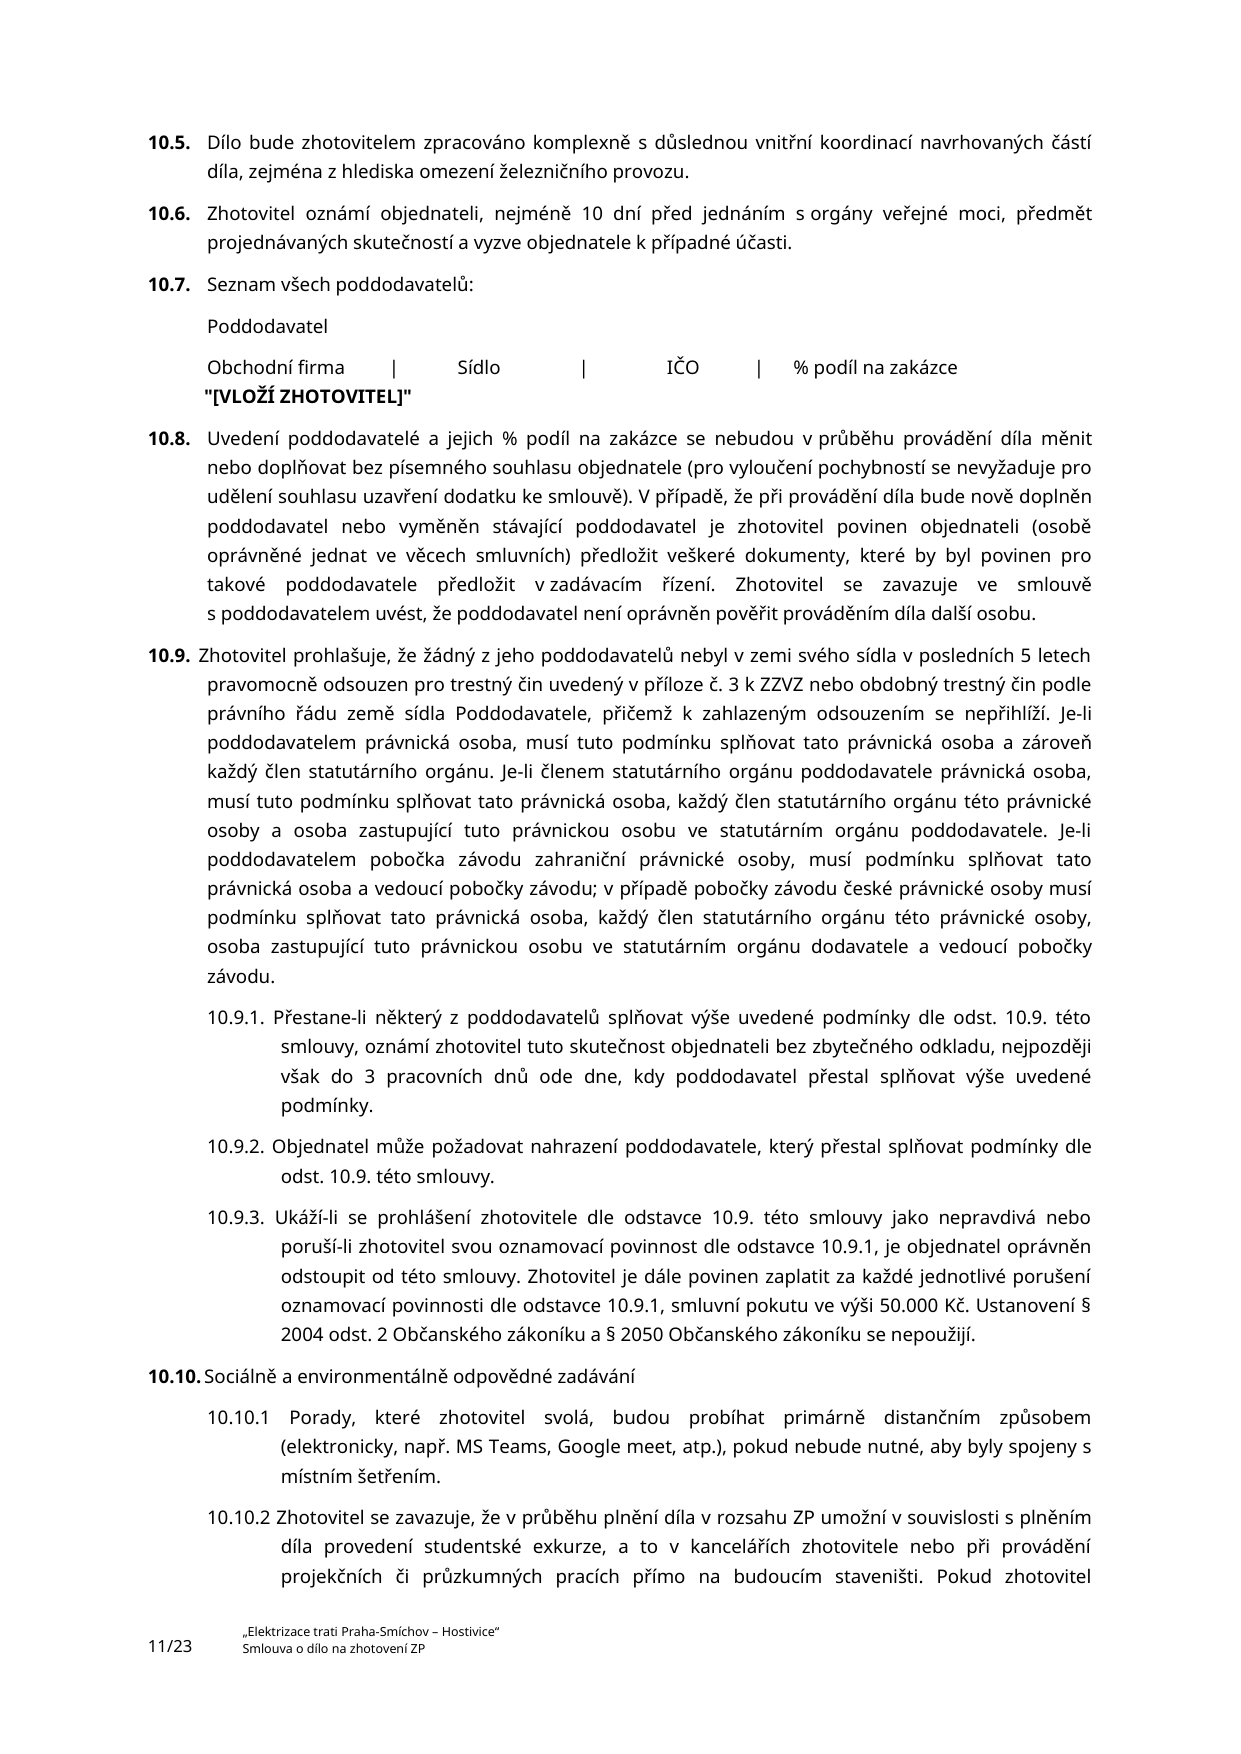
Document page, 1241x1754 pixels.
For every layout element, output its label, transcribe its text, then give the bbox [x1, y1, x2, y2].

text 10.6. Zhotovitel oznámí objednateli, nejméně 10 dní před jednáním s orgány veřejné moci, předmět projednávaných skutečností a vyzve objednatele k případné účasti. [148, 197, 1092, 256]
text 10.8. Uvedení poddodavatelé a jejich % podíl na zakázce se nebudou v průběhu provádění díla měnit nebo doplňovat bez písemného souhlasu objednatele (pro vyloučení pochybností se nevyžaduje pro udělení souhlasu uzavření dodatku ke smlouvě). V případě, že při provádění díla bude nově doplněn poddodavatel nebo vyměněn stávající poddodavatel je zhotovitel povinen objednateli (osobě oprávněné jednat ve věcech smluvních) předložit veškeré dokumenty, které by byl povinen pro takové poddodavatele předložit v zadávacím řízení. Zhotovitel se zavazuje ve smlouvě s poddodavatelem uvést, že poddodavatel není oprávněn pověřit prováděním díla další osobu. [148, 422, 1092, 626]
text 10.9.1. Přestane-li některý z poddodavatelů splňovat výše uvedené podmínky dle odst. 10.9. této smlouvy, oznámí zhotovitel tuto skutečnost objednateli bez zbytečného odkladu, nejpozději však do 3 pracovních dnů ode dne, kdy poddodavatel přestal splňovat výše uvedené podmínky. [207, 1001, 1092, 1118]
text Poddodavatel [204, 310, 1092, 339]
text 10.10. Sociálně a environmentálně odpovědné zadávání [148, 1360, 1092, 1389]
text Obchodní firma | Sídlo | IČO | % podíl na zakázce [151, 351, 1092, 381]
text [207, 1501, 1092, 1589]
text 10.10.1 Porady, které zhotovitel svolá, budou probíhat primárně distančním způsobem (elektronicky, např. MS Teams, Google meet, atp.), pokud nebude nutné, aby byly spojeny s místním šetřením. [207, 1401, 1092, 1489]
text 10.9. Zhotovitel prohlašuje, že žádný z jeho poddodavatelů nebyl v zemi svého sídla v posledních 5 letech pravomocně odsouzen pro trestný čin uvedený v příloze č. 3 k ZZVZ nebo obdobný trestný čin podle právního řádu země sídla Poddodavatele, přičemž k zahlazeným odsouzením se nepřihlíží. Je-li poddodavatelem právnická osoba, musí tuto podmínku splňovat tato právnická osoba a zároveň každý člen statutárního orgánu. Je-li členem statutárního orgánu poddodavatele právnická osoba, musí tuto podmínku splňovat tato právnická osoba, každý člen statutárního orgánu této právnické osoby a osoba zastupující tuto právnickou osobu ve statutárním orgánu poddodavatele. Je-li poddodavatelem pobočka závodu zahraniční právnické osoby, musí podmínku splňovat tato právnická osoba a vedoucí pobočky závodu; v případě pobočky závodu české právnické osoby musí podmínku splňovat tato právnická osoba, každý člen statutárního orgánu této právnické osoby, osoba zastupující tuto právnickou osobu ve statutárním orgánu dodavatele a vedoucí pobočky závodu. [148, 639, 1092, 989]
text 10.5. Dílo bude zhotovitelem zpracováno komplexně s důslednou vnitřní koordinací navrhovaných částí díla, zejména z hlediska omezení železničního provozu. [148, 126, 1092, 185]
text "[VLOŽÍ ZHOTOVITEL]" [148, 381, 1092, 410]
text 10.9.2. Objednatel může požadovat nahrazení poddodavatele, který přestal splňovat podmínky dle odst. 10.9. této smlouvy. [207, 1131, 1092, 1189]
text 10.7. Seznam všech poddodavatelů: [148, 268, 1092, 297]
text 10.9.3. Ukáží-li se prohlášení zhotovitele dle odstavce 10.9. této smlouvy jako nepravdivá nebo poruší-li zhotovitel svou oznamovací povinnost dle odstavce 10.9.1, je objednatel oprávněn odstoupit od této smlouvy. Zhotovitel je dále povinen zaplatit za každé jednotlivé porušení oznamovací povinnosti dle odstavce 10.9.1, smluvní pokutu ve výši 50.000 Kč. Ustanovení § 2004 odst. 2 Občanského zákoníku a § 2050 Občanského zákoníku se nepoužijí. [207, 1201, 1092, 1347]
